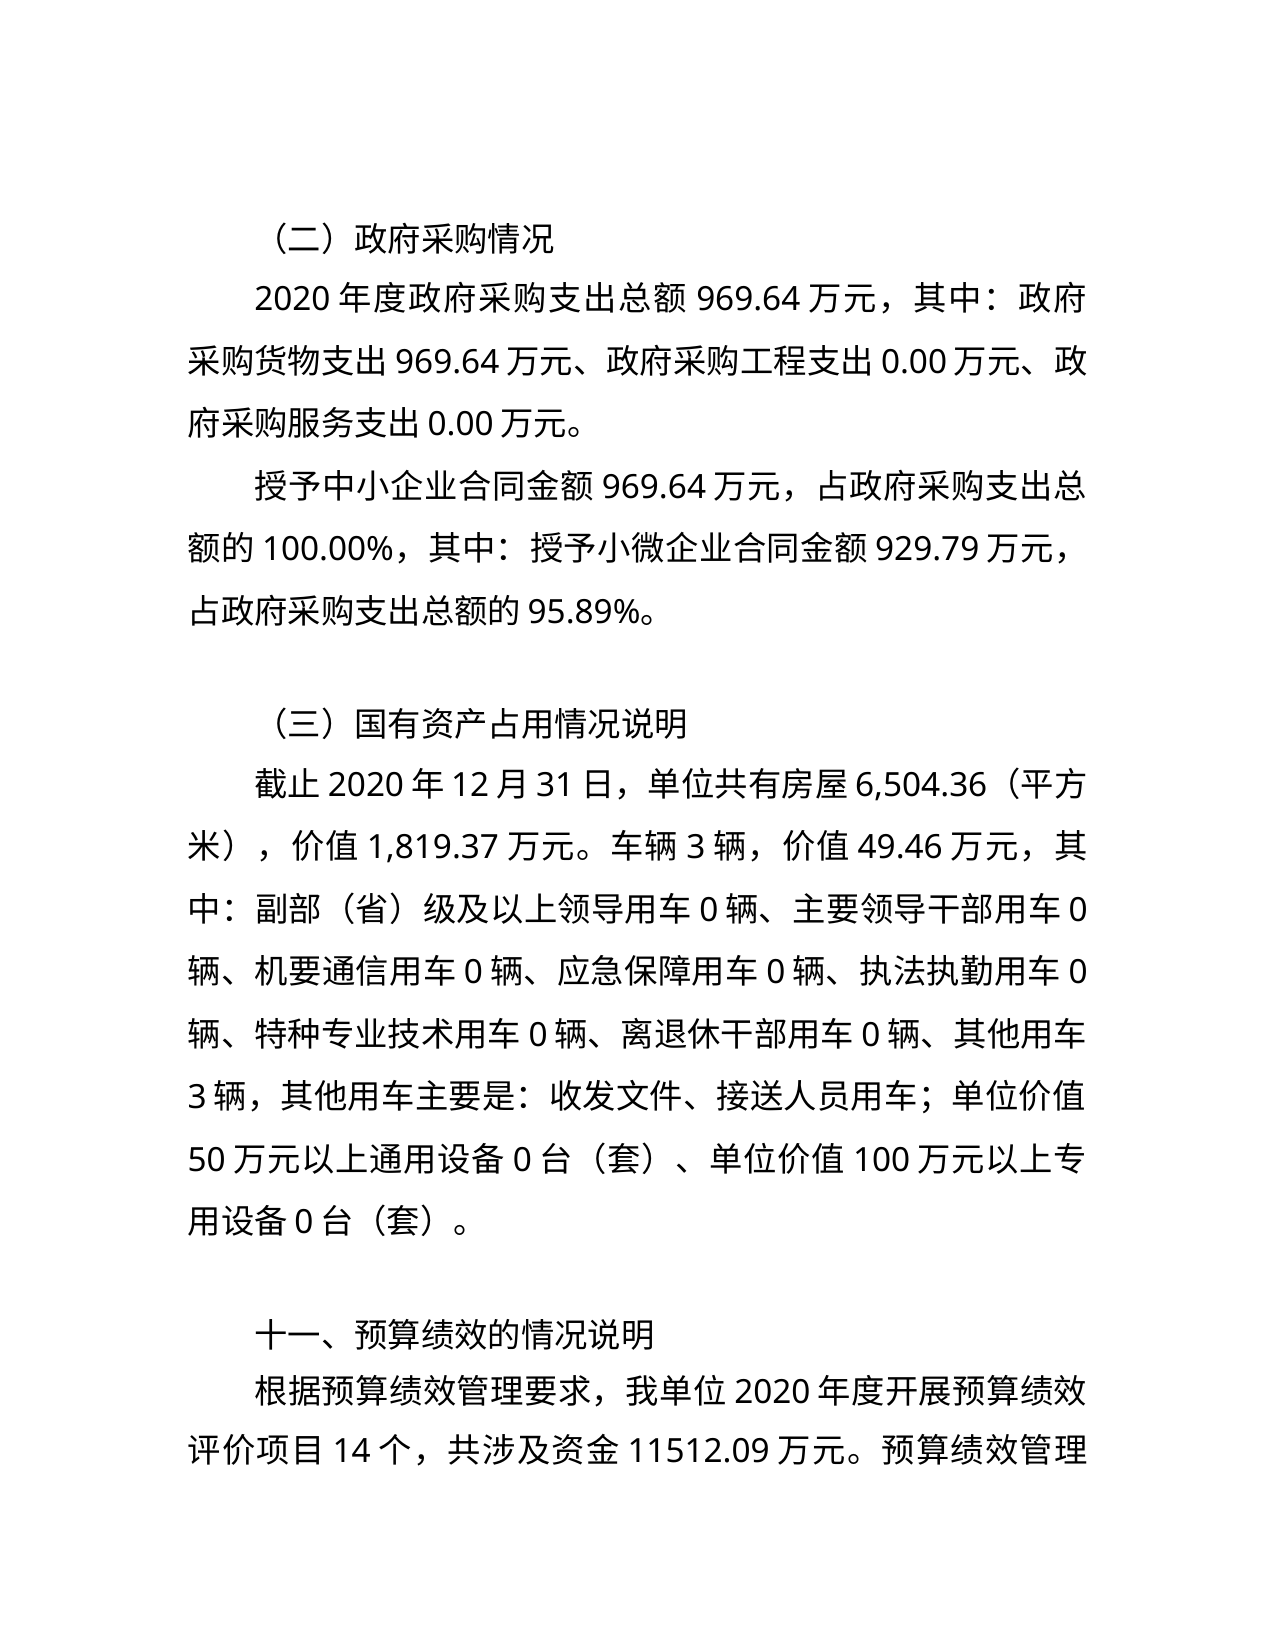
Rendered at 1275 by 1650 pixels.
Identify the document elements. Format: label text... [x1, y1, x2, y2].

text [187, 1357, 1087, 1474]
text 授予中小企业合同金额969.64万元，占政府采购支出总额的100.00%，其中：授予小微企业合同金额929.79万元，占政府采购支出总额的95.89%。 [187, 448, 1087, 636]
text （二）政府采购情况 [187, 212, 1087, 261]
text 2020年度政府采购支出总额969.64万元，其中：政府采购货物支出969.64万元、政府采购工程支出0.00万元、政府采购服务支出0.00万元。 [187, 261, 1087, 448]
text （三）国有资产占用情况说明 [187, 698, 1087, 746]
text 十一、预算绩效的情况说明 [187, 1309, 1087, 1357]
text 截止2020年12月31日，单位共有房屋6,504.36（平方米），价值1,819.37万元。车辆3辆，价值49.46万元，其中：副部（省）级及以上领导用车0辆、主要领导干部用车0辆、机要通信用车0辆、应急保障用车0辆、执法执勤用车0辆、特种专业技术用车0辆、离退休干部用车0辆、其他用车3辆，其他用车主要是：收发文件、接送人员用车；单位价值50万元以上通用设备0台（套）、单位价值100万元以上专用设备0台（套）。 [187, 746, 1087, 1246]
